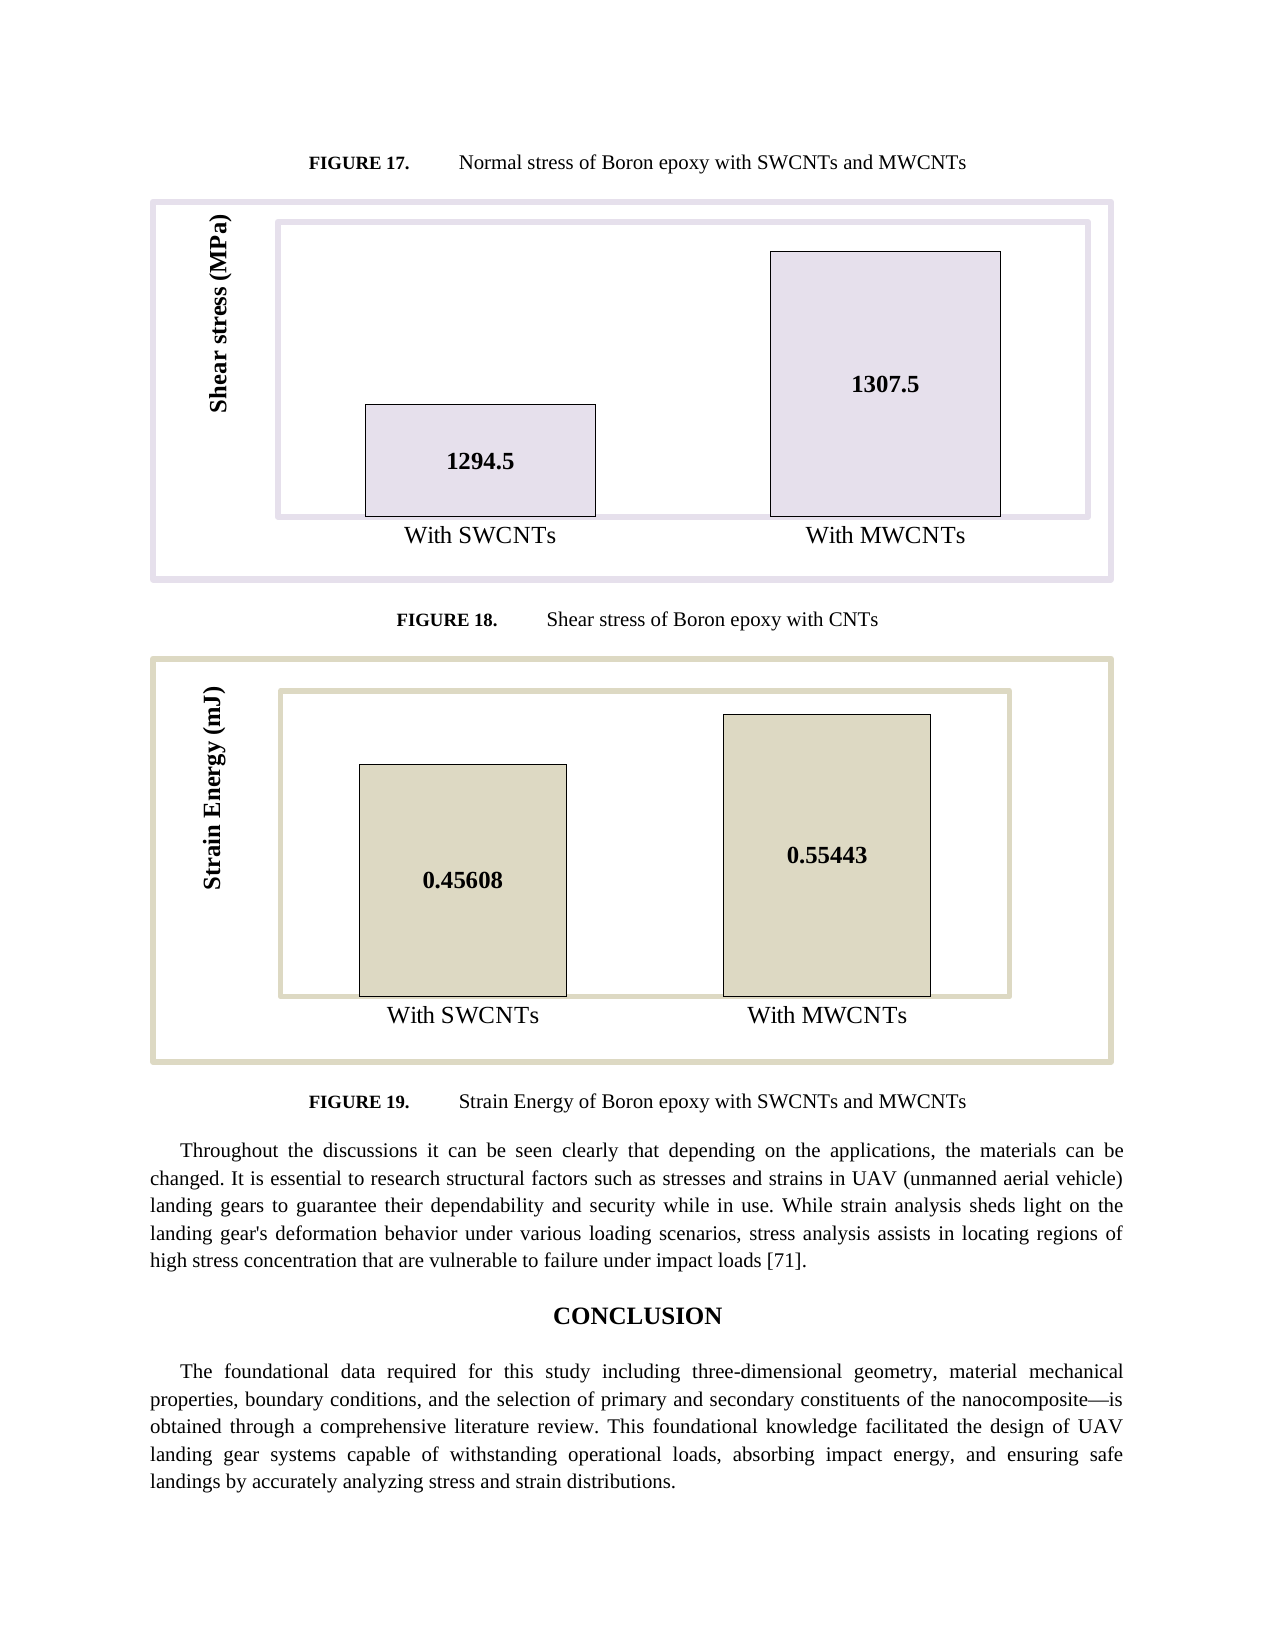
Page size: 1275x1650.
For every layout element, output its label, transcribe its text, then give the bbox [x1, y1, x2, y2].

list Strain Energy of Boron epoxy with SWCNTs and MWCNTs [150, 1089, 1125, 1113]
text The foundational data required for this study including three-dimensional geometry, material mechanical properties, boundary conditions, and the selection of primary and secondary constituents of the nanocomposite—is obtained through a comprehensive literature review. This foundational knowledge facilitated the design of UAV landing gear systems capable of withstanding operational loads, absorbing impact energy, and ensuring safe landings by accurately analyzing stress and strain distributions. [150, 1359, 1125, 1493]
list Normal stress of Boron epoxy with SWCNTs and MWCNTs [150, 150, 1125, 174]
subtitle Conclusion [150, 1301, 1125, 1329]
list Shear stress of Boron epoxy with CNTs [150, 607, 1125, 631]
text Throughout the discussions it can be seen clearly that depending on the applications, the materials can be changed. It is essential to research structural factors such as stresses and strains in UAV (unmanned aerial vehicle) landing gears to guarantee their dependability and security while in use. While strain analysis sheds light on the landing gear's deformation behavior under various loading scenarios, stress analysis assists in locating regions of high stress concentration that are vulnerable to failure under impact loads [71]. [150, 1138, 1125, 1272]
